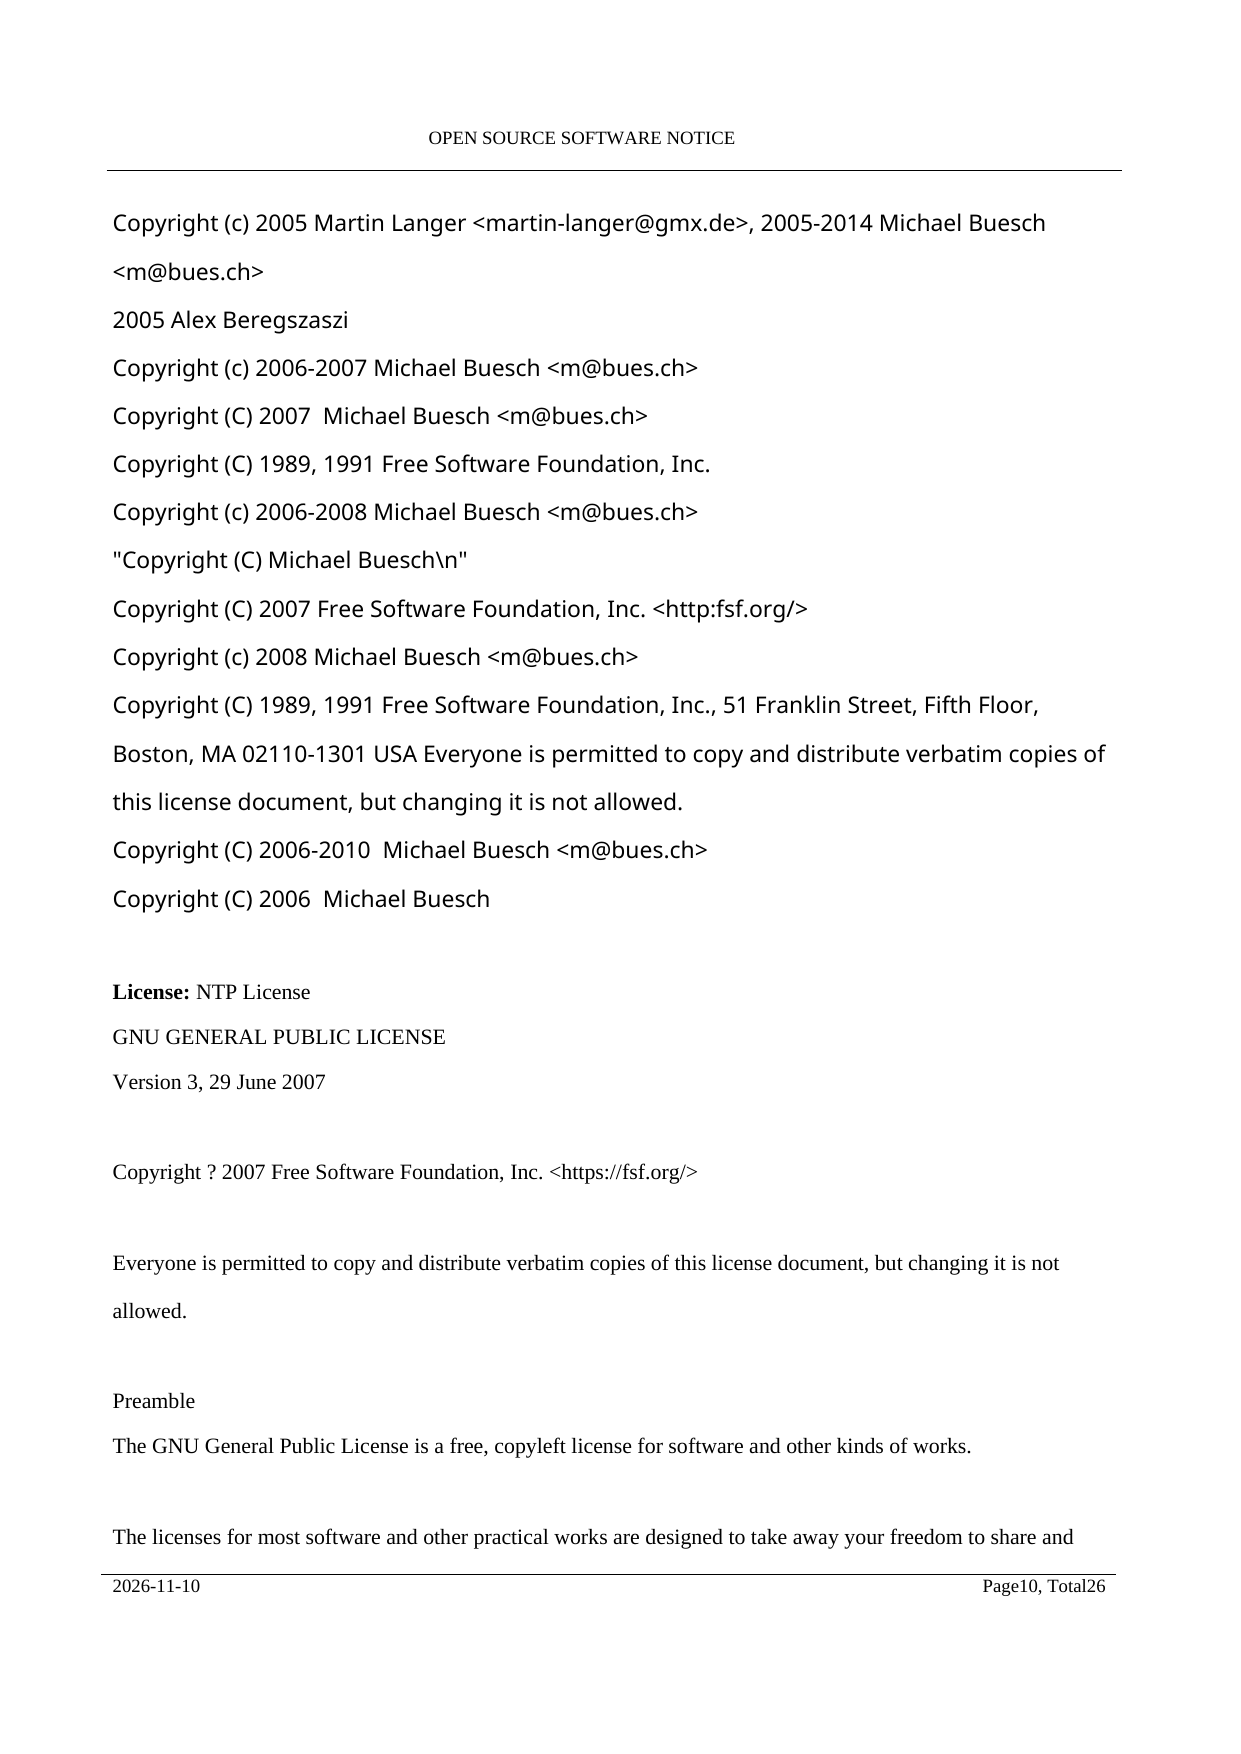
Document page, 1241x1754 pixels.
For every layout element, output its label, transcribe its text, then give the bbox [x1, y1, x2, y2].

text GNU GENERAL PUBLIC LICENSE [112, 1020, 1128, 1053]
text Copyright (C) 1989, 1991 Free Software Foundation, Inc. [112, 448, 1128, 480]
text License: NTP License [112, 975, 1128, 1008]
text Preamble [112, 1385, 1128, 1417]
text Copyright (C) 2007 Michael Buesch <m@bues.ch> [112, 399, 1128, 432]
text Copyright (C) 2006-2010 Michael Buesch <m@bues.ch> [112, 834, 1128, 866]
text Copyright (C) 2006 Michael Buesch [112, 882, 1128, 914]
text 2005 Alex Beregszaszi [112, 303, 1128, 336]
text Version 3, 29 June 2007 [112, 1065, 1128, 1098]
text "Copyright (C) Michael Buesch\n" [112, 544, 1128, 576]
text Everyone is permitted to copy and distribute verbatim copies of this license document, but changing it is not allowed. [112, 1246, 1128, 1327]
text Copyright (c) 2008 Michael Buesch <m@bues.ch> [112, 640, 1128, 673]
text Copyright (c) 2005 Martin Langer <martin-langer@gmx.de>, 2005-2014 Michael Buesch <m@bues.ch> [112, 206, 1128, 288]
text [112, 1520, 1128, 1553]
text Copyright (c) 2006-2007 Michael Buesch <m@bues.ch> [112, 351, 1128, 384]
text Copyright (c) 2006-2008 Michael Buesch <m@bues.ch> [112, 496, 1128, 528]
text Copyright ? 2007 Free Software Foundation, Inc. <https://fsf.org/> [112, 1156, 1128, 1188]
text Copyright (C) 2007 Free Software Foundation, Inc. <http:fsf.org/> [112, 592, 1128, 624]
text Copyright (C) 1989, 1991 Free Software Foundation, Inc., 51 Franklin Street, Fifth Floor, Boston, MA 02110-1301 USA Everyone is permitted to copy and distribute verbatim copies of this license document, but changing it is not allowed. [112, 688, 1128, 818]
text The GNU General Public License is a free, copyleft license for software and other kinds of works. [112, 1430, 1128, 1462]
